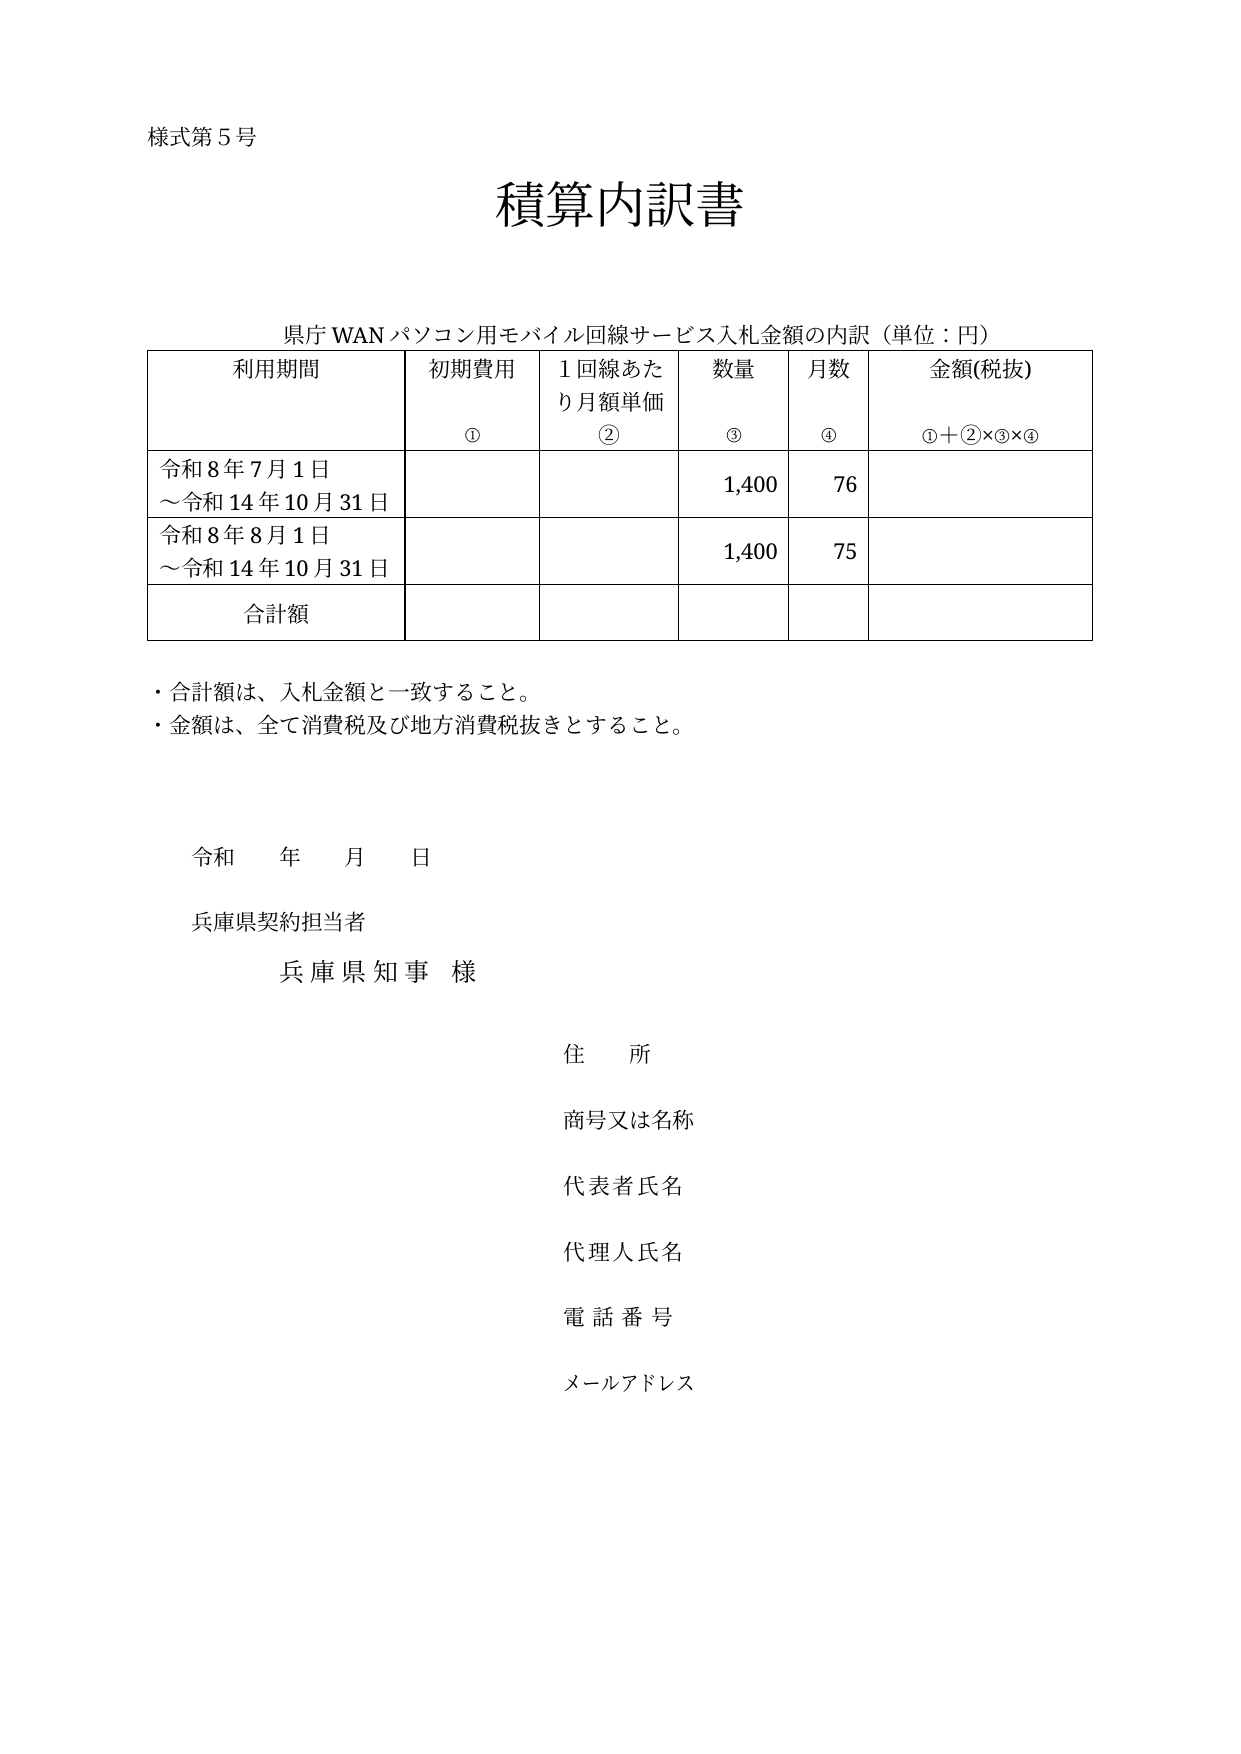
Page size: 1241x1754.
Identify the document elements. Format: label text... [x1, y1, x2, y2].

text 県庁WANパソコン用モバイル回線サービス入札金額の内訳（単位：円） [191, 317, 1092, 350]
table_cell [406, 451, 539, 517]
table_cell 令和8年8月1日 ～令和14年10月31日 [148, 518, 404, 584]
list ・金額は、全て消費税及び地方消費税抜きとすること。 [148, 707, 1092, 740]
text 住所 [563, 1036, 1092, 1069]
table_cell [406, 585, 539, 640]
text ・合計額は、入札金額と一致すること。 [148, 674, 1092, 707]
text 電話番号 [563, 1300, 1092, 1333]
text 商号又は名称 [563, 1102, 1092, 1135]
table_cell [869, 451, 1092, 517]
table_cell 令和8年7月1日 ～令和14年10月31日 [148, 451, 404, 517]
table_cell [869, 585, 1092, 640]
table_header １回線あたり月額単価② [540, 351, 678, 450]
table_cell [679, 585, 788, 640]
text 代表者氏名 [563, 1168, 1092, 1201]
text 兵庫県契約担当者 [191, 905, 1092, 938]
text 積算内訳書 [148, 153, 1092, 252]
table_header 金額(税抜) ①＋②×③×④ [869, 351, 1092, 450]
table_cell [540, 518, 678, 584]
text 代理人氏名 [563, 1234, 1092, 1267]
table_cell 1,400 [679, 518, 788, 584]
table_cell [789, 585, 868, 640]
text メールアドレス [563, 1366, 1092, 1398]
text 令和 年 月 日 [191, 839, 1092, 872]
table_header 利用期間 [148, 351, 404, 450]
table_cell 合計額 [148, 585, 404, 640]
table_cell [540, 451, 678, 517]
table_cell [869, 518, 1092, 584]
table_cell 1,400 [679, 451, 788, 517]
text 様式第５号 [148, 120, 1092, 153]
table_cell [406, 518, 539, 584]
table_header 月数 ④ [789, 351, 868, 450]
table_cell 75 [789, 518, 868, 584]
table_cell [540, 585, 678, 640]
table_header 数量 ③ [679, 351, 788, 450]
table_header 初期費用 ① [406, 351, 539, 450]
text 兵 庫 県 知 事 様 [279, 938, 1092, 1003]
table_cell 76 [789, 451, 868, 517]
